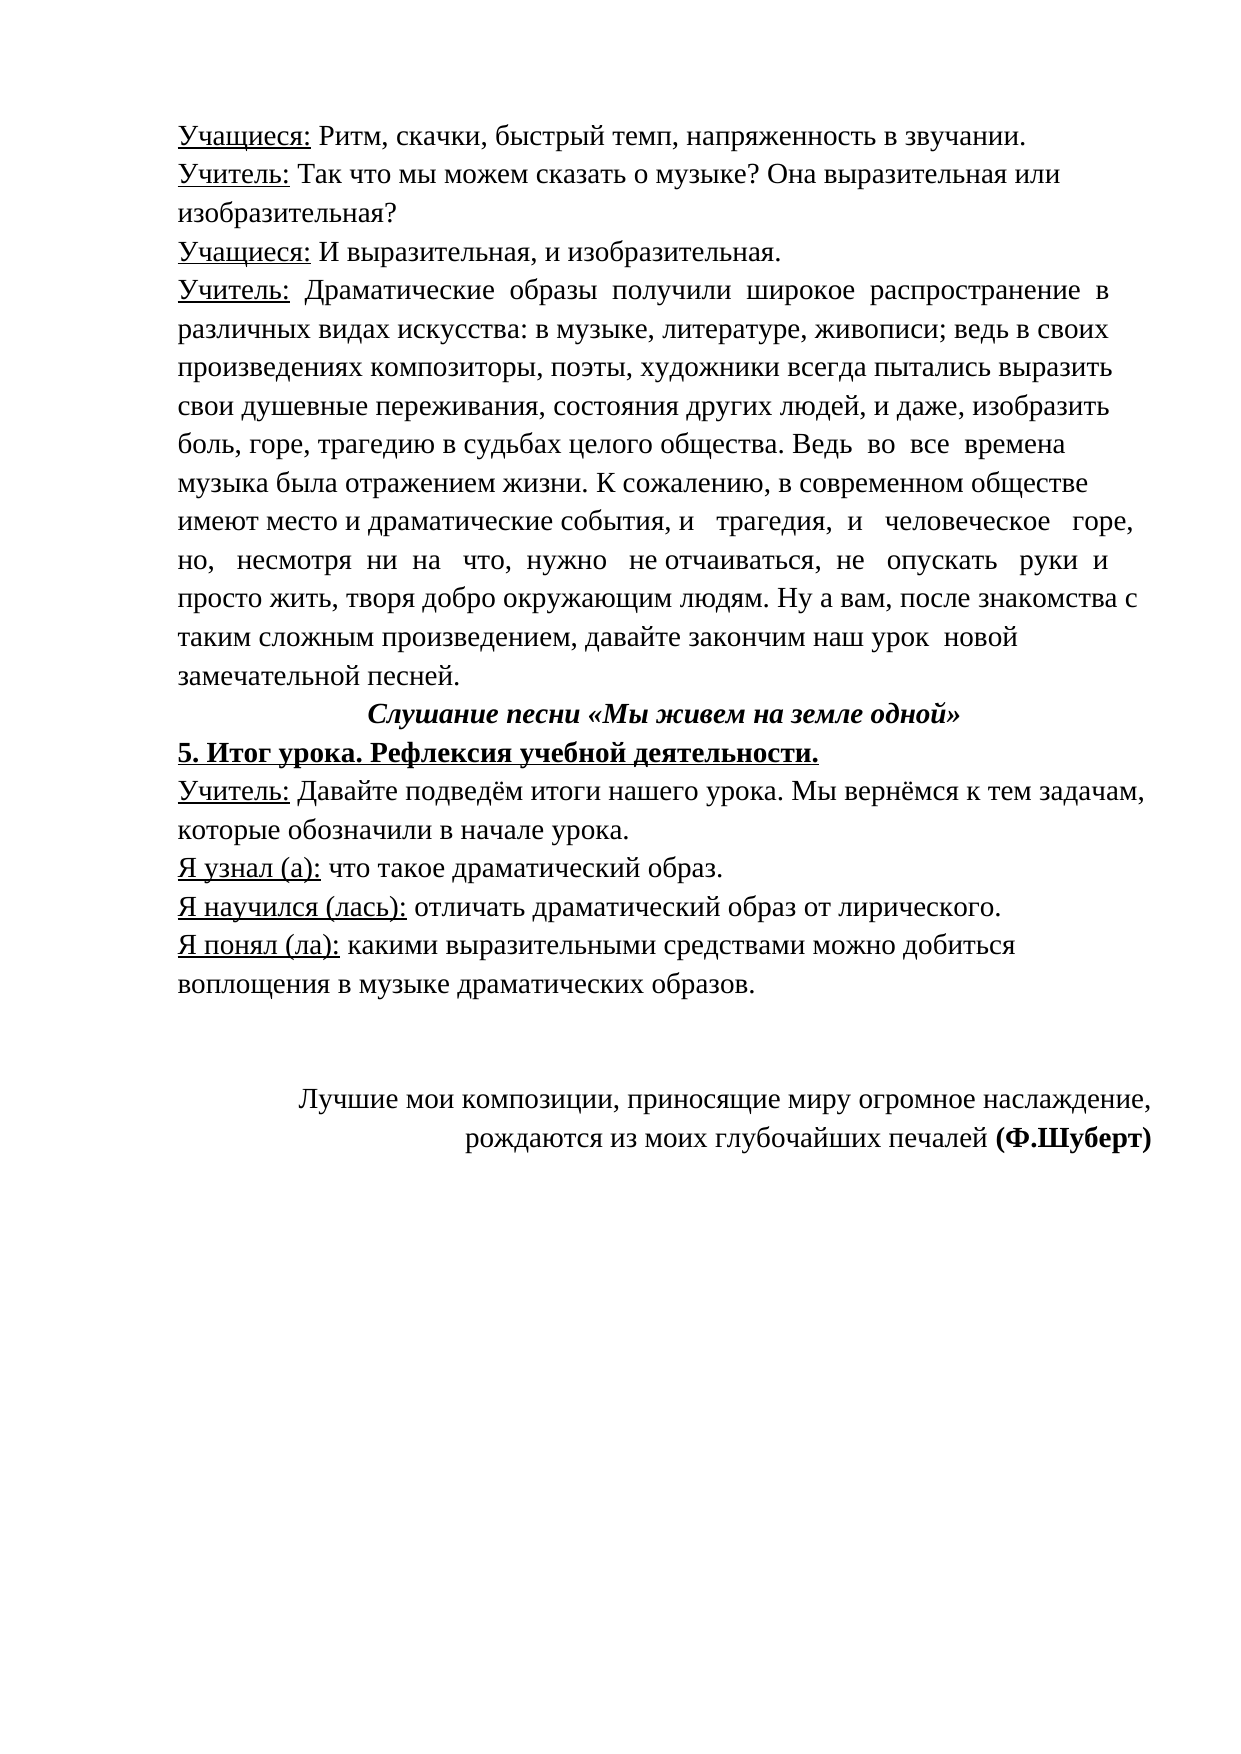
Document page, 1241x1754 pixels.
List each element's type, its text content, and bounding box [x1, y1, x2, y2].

text Учитель: Давайте подведём итоги нашего урока. Мы вернёмся к тем задачам, которые обозначили в начале урока. Я узнал (а): что такое драматический образ. Я научился (лась): отличать драматический образ от лирического. Я понял (ла): какими выразительными средствами можно добиться воплощения в музыке драматических образов. [177, 773, 1152, 999]
text 5. Итог урока. Рефлексия учебной деятельности. [177, 735, 1152, 768]
text Лучшие мои композиции, приносящие миру огромное наслаждение, рождаются из моих глубочайших печалей (Ф.Шуберт) [177, 1082, 1152, 1186]
text Слушание песни «Мы живем на земле одной» [177, 696, 1152, 730]
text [177, 118, 1152, 691]
